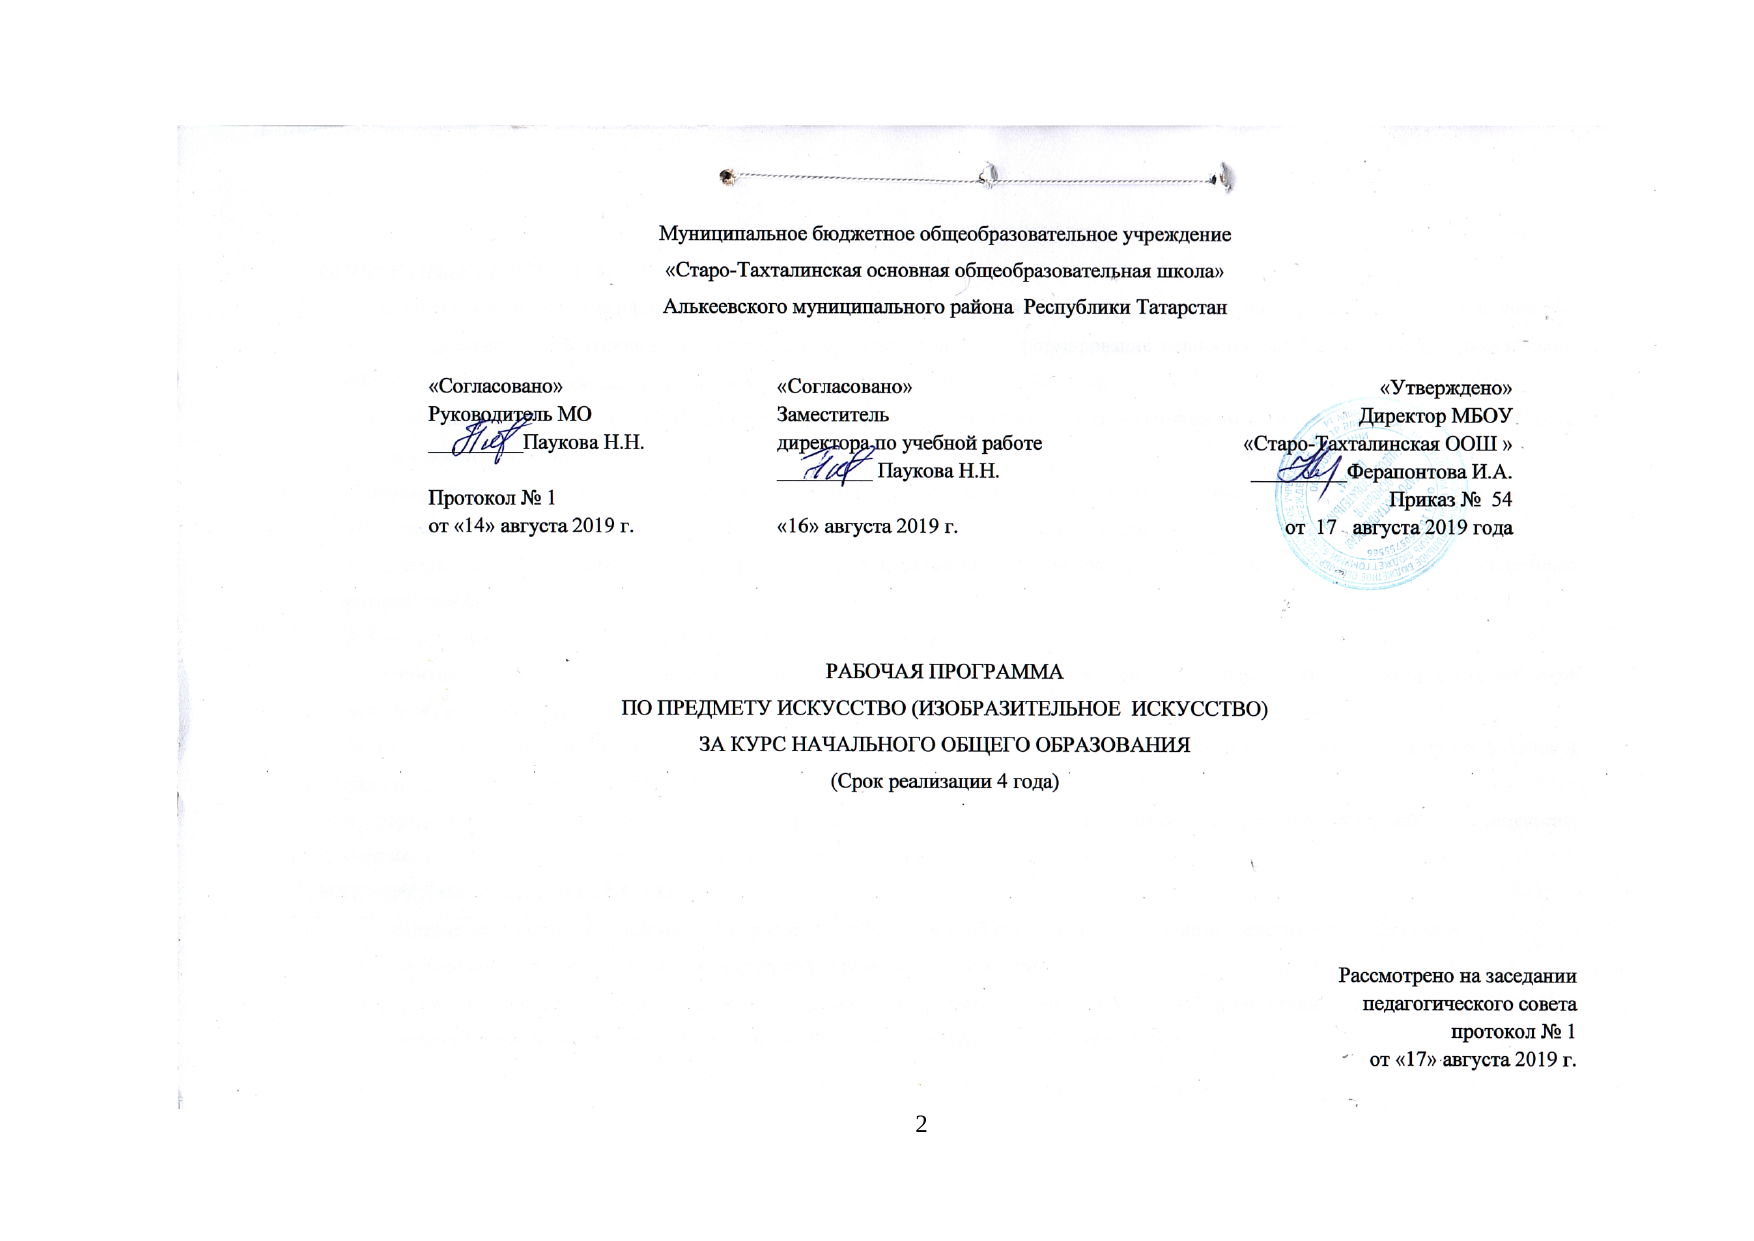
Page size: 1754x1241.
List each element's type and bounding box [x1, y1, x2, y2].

picture [177, 118, 1666, 1109]
